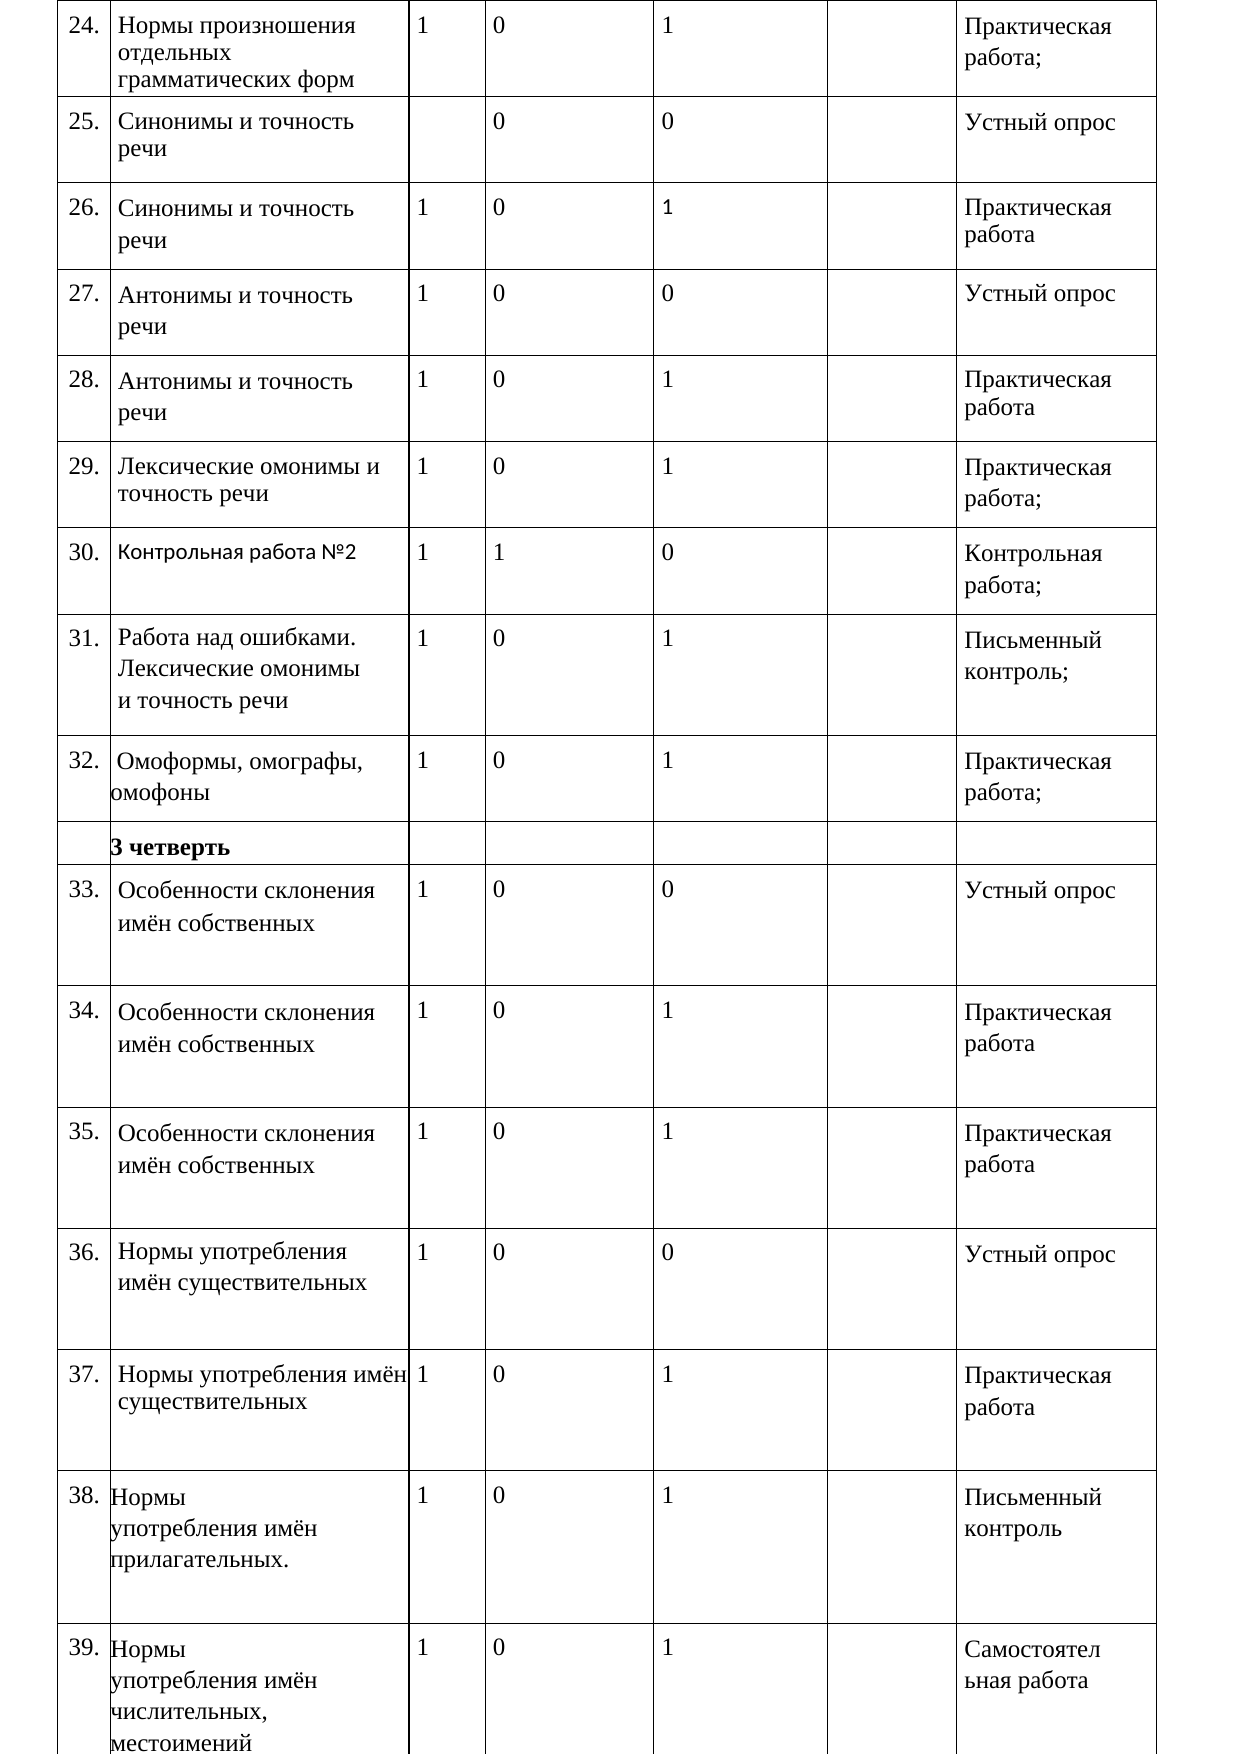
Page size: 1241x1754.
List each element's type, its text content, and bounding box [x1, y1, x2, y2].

table_cell 1 [410, 865, 485, 985]
table_cell Особенности склонения имён собственных [111, 865, 408, 985]
table_header Нормы произношения отдельных грамматических форм [111, 1, 408, 96]
table_cell Нормы употребления имён существительных [111, 1350, 408, 1470]
table_cell 0 [486, 97, 653, 182]
table_cell [828, 986, 956, 1107]
table_cell 1 [654, 356, 827, 441]
table_header 24. [58, 1, 110, 96]
table_cell Нормы употребления имён прилагательных. [111, 1471, 408, 1623]
table_cell Контрольная работа; [957, 528, 1156, 614]
table_cell [828, 1471, 956, 1623]
table_cell 1 [654, 1471, 827, 1623]
table_cell 32. [58, 736, 110, 821]
table_cell 1 [410, 183, 485, 268]
table_cell Практическая работа [957, 356, 1156, 441]
table_cell Практическая работа [957, 183, 1156, 268]
table_cell 0 [486, 1229, 653, 1349]
table_cell 0 [486, 356, 653, 441]
table_cell 1 [654, 1624, 827, 1754]
table_cell 36. [58, 1229, 110, 1349]
table_cell 0 [654, 1229, 827, 1349]
table_cell Практическая работа [957, 1108, 1156, 1228]
table_cell [828, 97, 956, 182]
table_cell Самостоятельная работа [957, 1624, 1156, 1754]
table_cell 25. [58, 97, 110, 182]
table_cell 1 [410, 1471, 485, 1623]
table_cell Устный опрос [957, 1229, 1156, 1349]
table_cell 0 [486, 442, 653, 527]
table_cell 1 [654, 183, 827, 268]
table_cell 1 [654, 615, 827, 735]
table_cell 0 [486, 1471, 653, 1623]
table_cell 29. [58, 442, 110, 527]
table_cell [410, 822, 485, 864]
table_header 1 [654, 1, 827, 96]
table_cell Устный опрос [957, 865, 1156, 985]
table_cell 27. [58, 270, 110, 355]
table_cell 0 [654, 270, 827, 355]
table_cell Лексические омонимы и точность речи [111, 442, 408, 527]
table_cell 1 [654, 1350, 827, 1470]
table_cell Антонимы и точность речи [111, 356, 408, 441]
table_cell [410, 97, 485, 182]
table_cell 1 [410, 615, 485, 735]
table_cell 35. [58, 1108, 110, 1228]
table_cell Нормы употребления имён числительных, местоимений [111, 1624, 408, 1754]
table_cell [828, 1624, 956, 1754]
table_cell [828, 1229, 956, 1349]
table_cell 1 [410, 1108, 485, 1228]
table_cell [828, 442, 956, 527]
table_cell 30. [58, 528, 110, 614]
table_cell Устный опрос [957, 97, 1156, 182]
table_cell 0 [486, 865, 653, 985]
table_cell [58, 822, 110, 864]
table_cell Письменный контроль [957, 1471, 1156, 1623]
table_cell 0 [654, 97, 827, 182]
table_cell 0 [486, 270, 653, 355]
table_cell Особенности склонения имён собственных [111, 1108, 408, 1228]
table_cell 0 [486, 615, 653, 735]
table_cell 1 [410, 270, 485, 355]
table_header 1 [410, 1, 485, 96]
table_cell Работа над ошибками. Лексические омонимы и точность речи [111, 615, 408, 735]
table_cell 0 [486, 1624, 653, 1754]
table_cell 0 [654, 528, 827, 614]
table_cell 1 [410, 1624, 485, 1754]
table_cell [828, 1350, 956, 1470]
table_cell 1 [410, 1229, 485, 1349]
table_cell [828, 1108, 956, 1228]
table_cell Устный опрос [957, 270, 1156, 355]
table_cell 1 [654, 442, 827, 527]
table_cell [957, 822, 1156, 864]
table_cell [828, 822, 956, 864]
table_cell 1 [410, 986, 485, 1107]
table_cell 0 [486, 1108, 653, 1228]
table_cell 1 [410, 1350, 485, 1470]
table_cell 0 [486, 736, 653, 821]
table_cell 1 [410, 736, 485, 821]
table_cell Особенности склонения имён собственных [111, 986, 408, 1107]
table_cell Практическая работа [957, 1350, 1156, 1470]
table_cell Практическая работа; [957, 736, 1156, 821]
table_cell 28. [58, 356, 110, 441]
table_header Практическая работа; [957, 1, 1156, 96]
table_cell 0 [654, 865, 827, 985]
table_cell Контрольная работа №2 [111, 528, 408, 614]
table_cell 1 [410, 356, 485, 441]
table_cell 0 [486, 183, 653, 268]
table_cell 0 [486, 986, 653, 1107]
table_cell [828, 865, 956, 985]
table_cell Синонимы и точность речи [111, 97, 408, 182]
table_header 0 [486, 1, 653, 96]
table_cell 1 [654, 736, 827, 821]
table_cell 37. [58, 1350, 110, 1470]
table_cell 39. [58, 1624, 110, 1754]
table_cell 0 [486, 1350, 653, 1470]
table_cell Синонимы и точность речи [111, 183, 408, 268]
table_cell 38. [58, 1471, 110, 1623]
table_header [828, 1, 956, 96]
table_cell [828, 528, 956, 614]
table_cell 1 [654, 986, 827, 1107]
table_cell Омоформы, омографы, омофоны [111, 736, 408, 821]
table_cell [654, 822, 827, 864]
table_cell 1 [410, 442, 485, 527]
table_cell Нормы употребления имён существительных [111, 1229, 408, 1349]
table_cell [828, 270, 956, 355]
table_cell Практическая работа [957, 986, 1156, 1107]
table_cell [486, 822, 653, 864]
table_cell [828, 736, 956, 821]
table_cell Практическая работа; [957, 442, 1156, 527]
table_cell [828, 615, 956, 735]
table_cell [828, 183, 956, 268]
table_cell 26. [58, 183, 110, 268]
table_cell [828, 356, 956, 441]
table_cell 1 [410, 528, 485, 614]
table_cell 34. [58, 986, 110, 1107]
table_cell 1 [486, 528, 653, 614]
table_cell Антонимы и точность речи [111, 270, 408, 355]
table_cell 31. [58, 615, 110, 735]
table_cell 3 четверть [111, 822, 408, 864]
table_cell 33. [58, 865, 110, 985]
table_cell Письменный контроль; [957, 615, 1156, 735]
table_cell 1 [654, 1108, 827, 1228]
